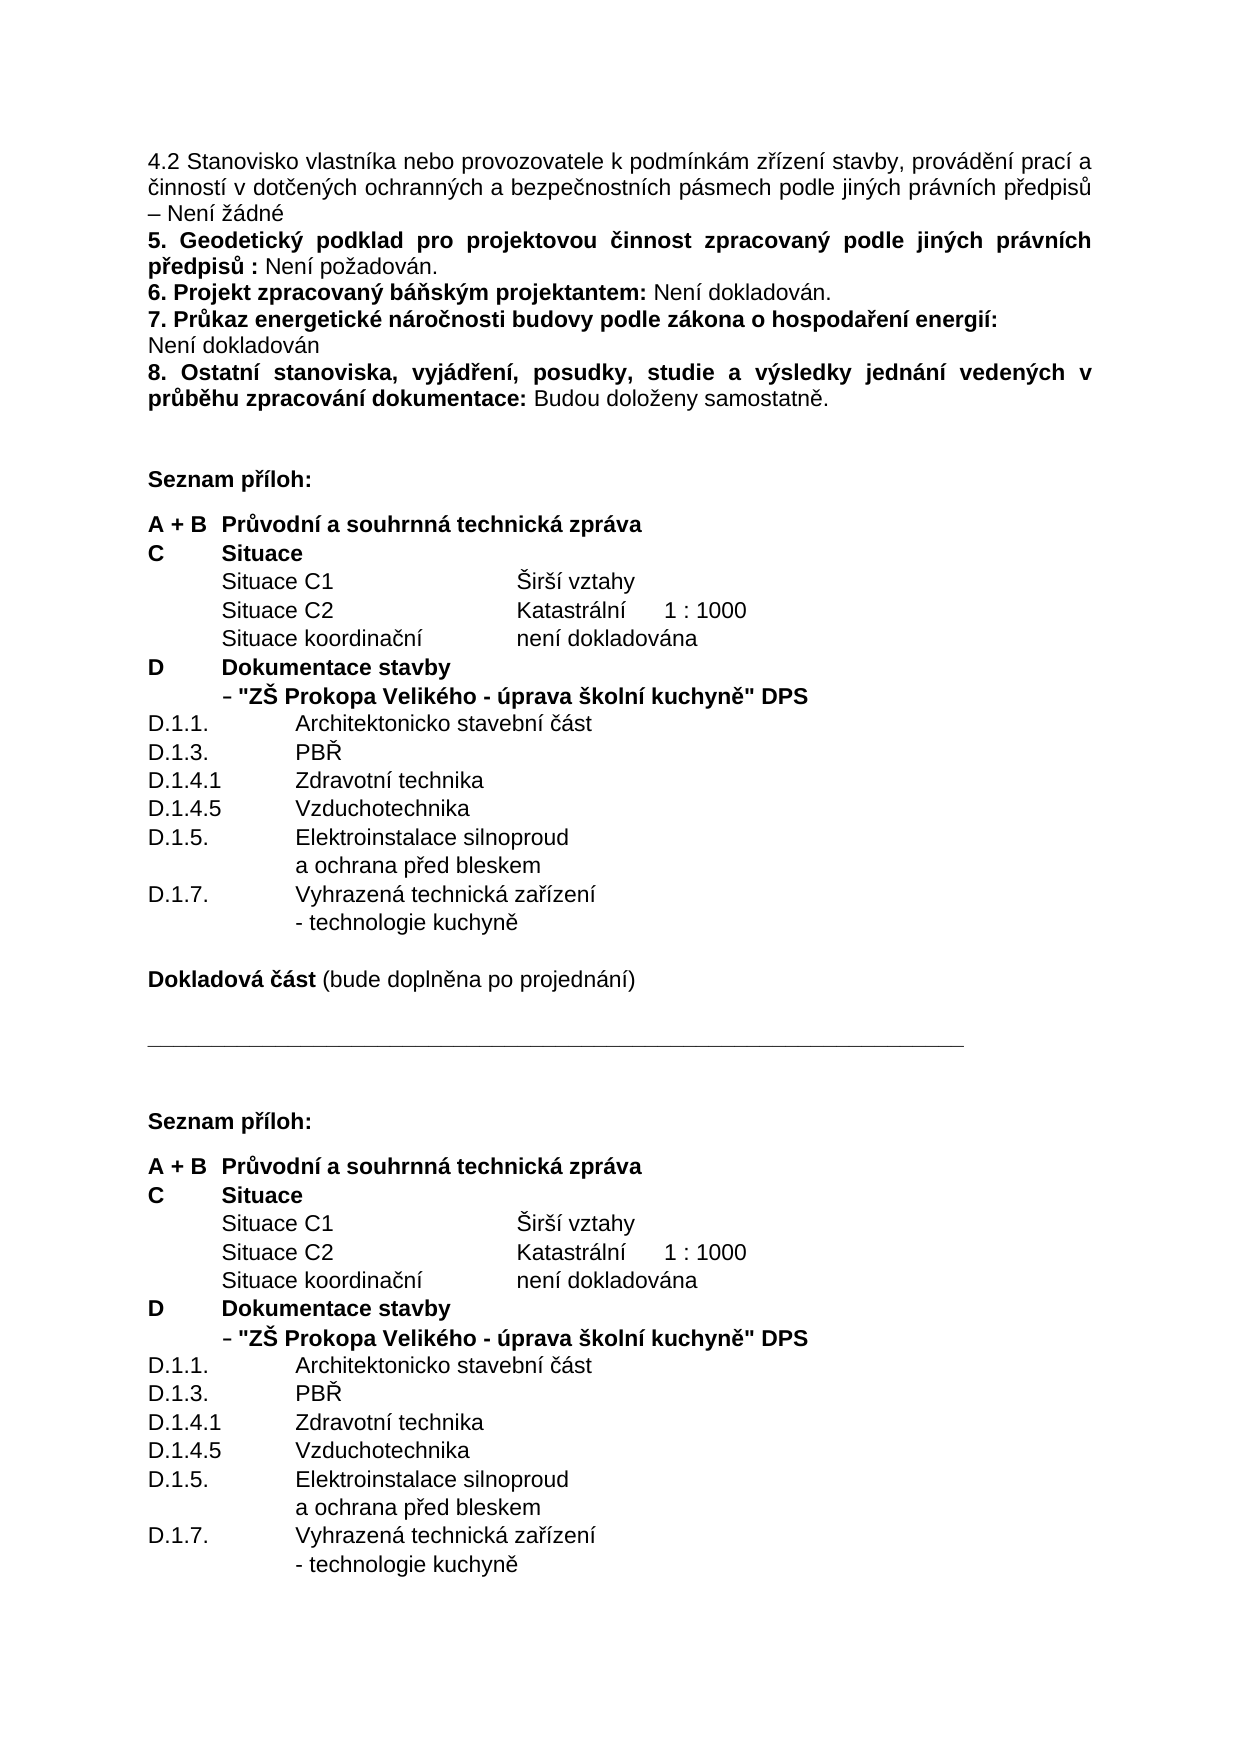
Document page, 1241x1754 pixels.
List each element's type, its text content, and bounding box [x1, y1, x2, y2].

text Seznam příloh: [148, 466, 1093, 493]
text D.1.1. Architektonicko stavební část [148, 1352, 1093, 1378]
text D.1.5. Elektroinstalace silnoproud [148, 1466, 1093, 1492]
text D.1.4.1 Zdravotní technika [148, 1409, 1093, 1435]
text D.1.1. Architektonicko stavební část [148, 710, 1093, 736]
text - technologie kuchyně [221, 1551, 1093, 1577]
text A + B Průvodní a souhrnná technická zpráva [148, 511, 1093, 538]
text 8. Ostatní stanoviska, vyjádření, posudky, studie a výsledky jednání vedených v průběhu zpracování dokumentace: Budou doloženy samostatně. [148, 358, 1093, 411]
text Není dokladován [148, 332, 1093, 358]
text 5. Geodetický podklad pro projektovou činnost zpracovaný podle jiných právních předpisů : Není požadován. [148, 227, 1093, 279]
text – "ZŠ Prokopa Velikého - úprava školní kuchyně" DPS [148, 1324, 1093, 1352]
text D.1.3. PBŘ [148, 1380, 1093, 1407]
text 7. Průkaz energetické náročnosti budovy podle zákona o hospodaření energií: [148, 306, 1093, 332]
text a ochrana před bleskem [148, 1494, 1093, 1520]
text – "ZŠ Prokopa Velikého - úprava školní kuchyně" DPS [148, 682, 1093, 710]
text D.1.4.1 Zdravotní technika [148, 767, 1093, 793]
text D.1.5. Elektroinstalace silnoproud [148, 824, 1093, 850]
text C Situace [148, 540, 1093, 566]
text D.1.7. Vyhrazená technická zařízení [148, 1522, 1093, 1549]
text C Situace [148, 1182, 1093, 1208]
text ________________________________________________________________ [148, 1023, 1093, 1049]
text A + B Průvodní a souhrnná technická zpráva [148, 1153, 1093, 1179]
text Seznam příloh: [148, 1108, 1093, 1134]
text Situace C2 Katastrální 1 : 1000 [148, 1238, 1093, 1265]
text Situace C2 Katastrální 1 : 1000 [148, 597, 1093, 623]
text Situace koordinační není dokladována [148, 1267, 1093, 1293]
text D Dokumentace stavby [148, 1295, 1093, 1322]
text Situace C1 Širší vztahy [148, 1210, 1093, 1236]
text 6. Projekt zpracovaný báňským projektantem: Není dokladován. [148, 279, 1093, 306]
text a ochrana před bleskem [148, 852, 1093, 878]
text D.1.3. PBŘ [148, 738, 1093, 765]
text D.1.4.5 Vzduchotechnika [148, 1437, 1093, 1463]
text D.1.4.5 Vzduchotechnika [148, 795, 1093, 822]
text Situace koordinační není dokladována [148, 625, 1093, 651]
text 4.2 Stanovisko vlastníka nebo provozovatele k podmínkám zřízení stavby, provádění prací a činností v dotčených ochranných a bezpečnostních pásmech podle jiných právních předpisů – Není žádné [148, 148, 1093, 227]
text - technologie kuchyně [221, 909, 1093, 935]
text D Dokumentace stavby [148, 653, 1093, 680]
text D.1.7. Vyhrazená technická zařízení [148, 881, 1093, 907]
text Situace C1 Širší vztahy [148, 568, 1093, 594]
text Dokladová část (bude doplněna po projednání) [148, 966, 1093, 992]
